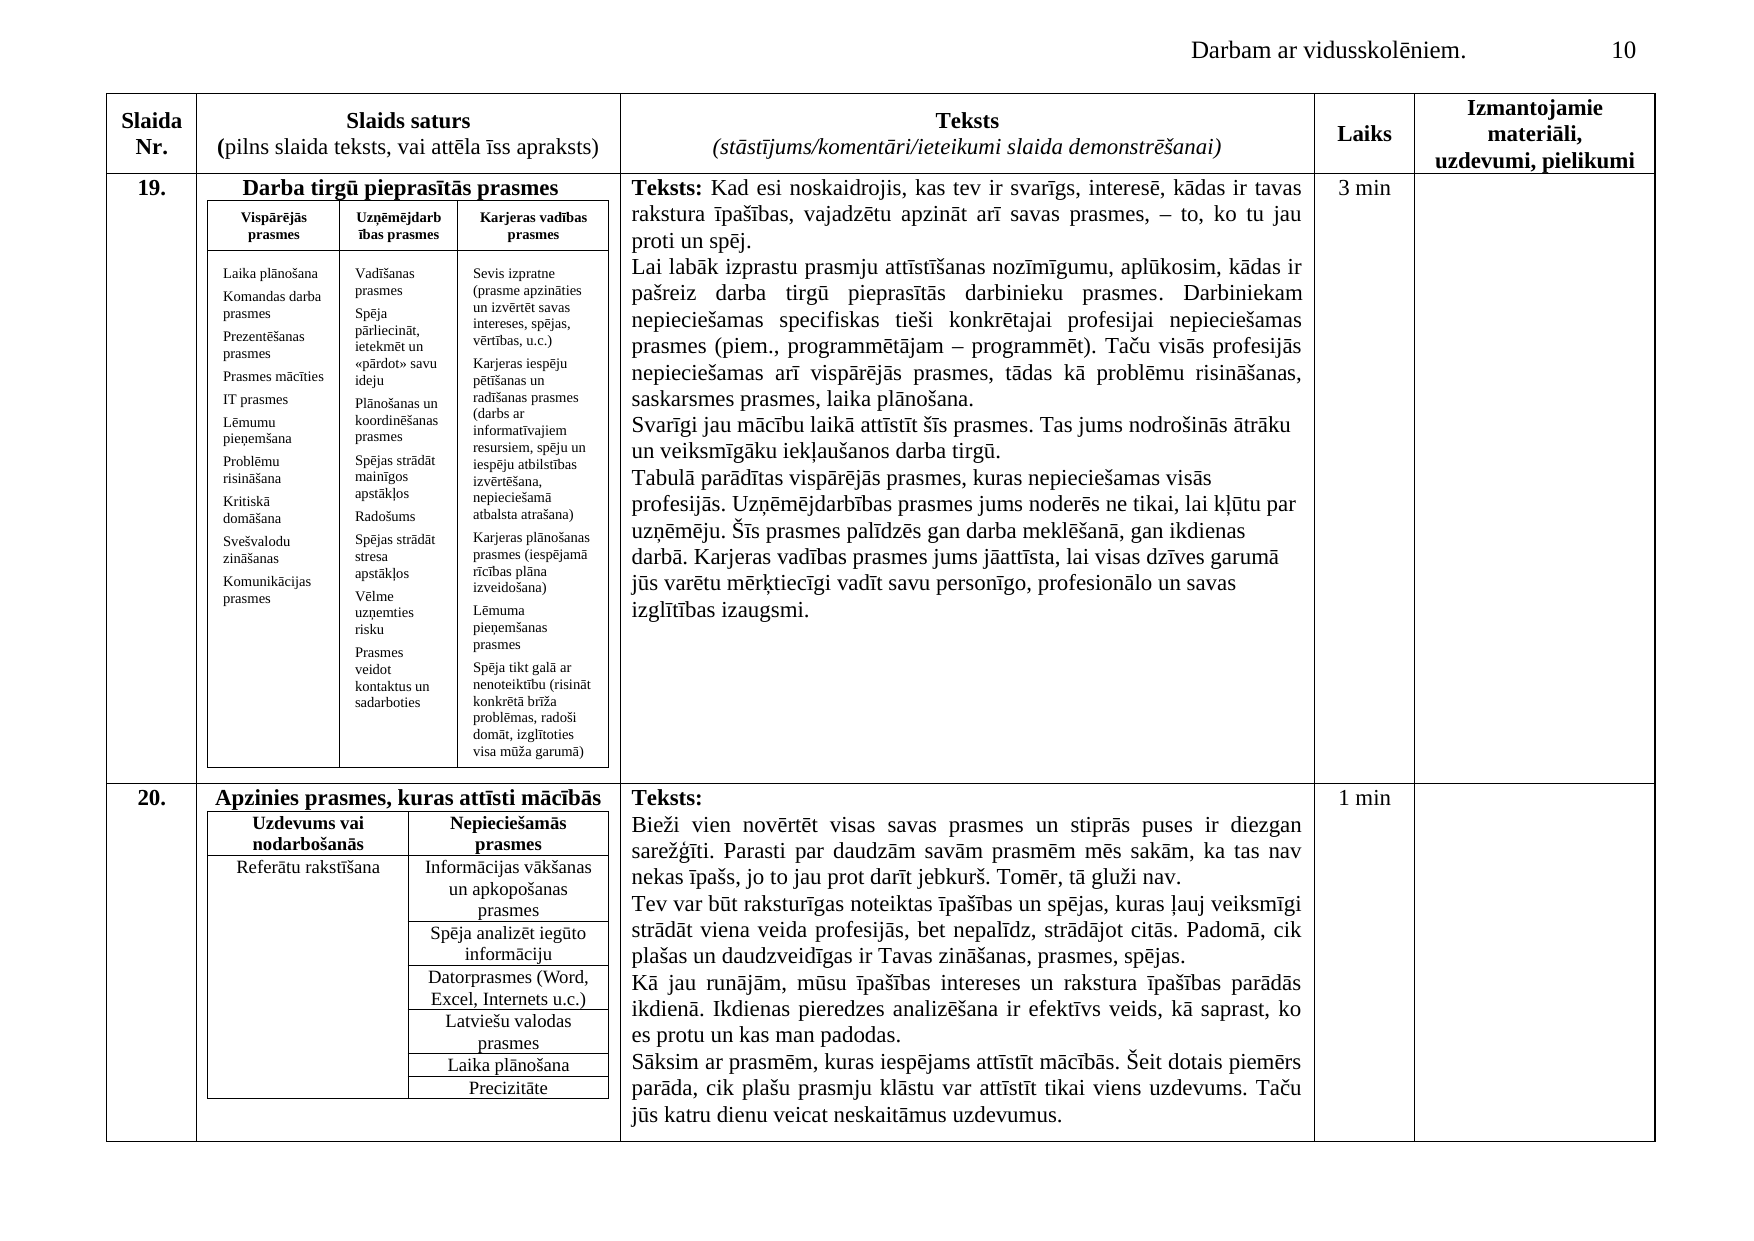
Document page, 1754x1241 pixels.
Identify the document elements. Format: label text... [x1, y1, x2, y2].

table_header Teksts (stāstījums/komentāri/ieteikumi slaida demonstrēšanai) [621, 94, 1314, 173]
table_cell [1415, 784, 1654, 1141]
table_cell [1415, 174, 1654, 783]
table_cell Darba tirgū pieprasītās prasmes [197, 174, 620, 783]
table_header Slaids saturs (pilns slaida teksts, vai attēla īss apraksts) [197, 94, 620, 173]
table_cell 19. [107, 174, 196, 783]
table_header Laiks [1315, 94, 1414, 173]
table_cell Teksts: Bieži vien novērtēt visas savas prasmes un stiprās puses ir diezgan sarežģīti. Parasti par daudzām savām prasmēm mēs sakām, ka tas nav nekas īpašs, jo to jau prot darīt jebkurš. Tomēr, tā gluži nav. Tev var būt raksturīgas noteiktas īpašības un spējas, kuras ļauj veiksmīgi strādāt viena veida profesijās, bet nepalīdz, strādājot citās. Padomā, cik plašas un daudzveidīgas ir Tavas zināšanas, prasmes, spējas. Kā jau runājām, mūsu īpašības intereses un rakstura īpašības parādās ikdienā. Ikdienas pieredzes analizēšana ir efektīvs veids, kā saprast, ko es protu un kas man padodas. Sāksim ar prasmēm, kuras iespējams attīstīt mācībās. Šeit dotais piemērs parāda, cik plašu prasmju klāstu var attīstīt tikai viens uzdevums. Taču jūs katru dienu veicat neskaitāmus uzdevumus. [621, 784, 1314, 1141]
table_cell 20. [107, 784, 196, 1141]
table_header Izmantojamie materiāli, uzdevumi, pielikumi [1415, 94, 1654, 173]
table_cell 1 min [1315, 784, 1414, 1141]
table_cell 3 min [1315, 174, 1414, 783]
table_cell Teksts: Kad esi noskaidrojis, kas tev ir svarīgs, interesē, kādas ir tavas rakstura īpašības, vajadzētu apzināt arī savas prasmes, – to, ko tu jau proti un spēj. Lai labāk izprastu prasmju attīstīšanas nozīmīgumu, aplūkosim, kādas ir pašreiz darba tirgū pieprasītās darbinieku prasmes. Darbiniekam nepieciešamas specifiskas tieši konkrētajai profesijai nepieciešamas prasmes (piem., programmētājam – programmēt). Taču visās profesijās nepieciešamas arī vispārējās prasmes, tādas kā problēmu risināšanas, saskarsmes prasmes, laika plānošana. Svarīgi jau mācību laikā attīstīt šīs prasmes. Tas jums nodrošinās ātrāku un veiksmīgāku iekļaušanos darba tirgū. Tabulā parādītas vispārējās prasmes, kuras nepieciešamas visās profesijās. Uzņēmējdarbības prasmes jums noderēs ne tikai, lai kļūtu par uzņēmēju. Šīs prasmes palīdzēs gan darba meklēšanā, gan ikdienas darbā. Karjeras vadības prasmes jums jāattīsta, lai visas dzīves garumā jūs varētu mērķtiecīgi vadīt savu personīgo, profesionālo un savas izglītības izaugsmi. [621, 174, 1314, 783]
table_cell Apzinies prasmes, kuras attīsti mācībās [197, 784, 620, 1141]
table_header Slaida Nr. [107, 94, 196, 173]
